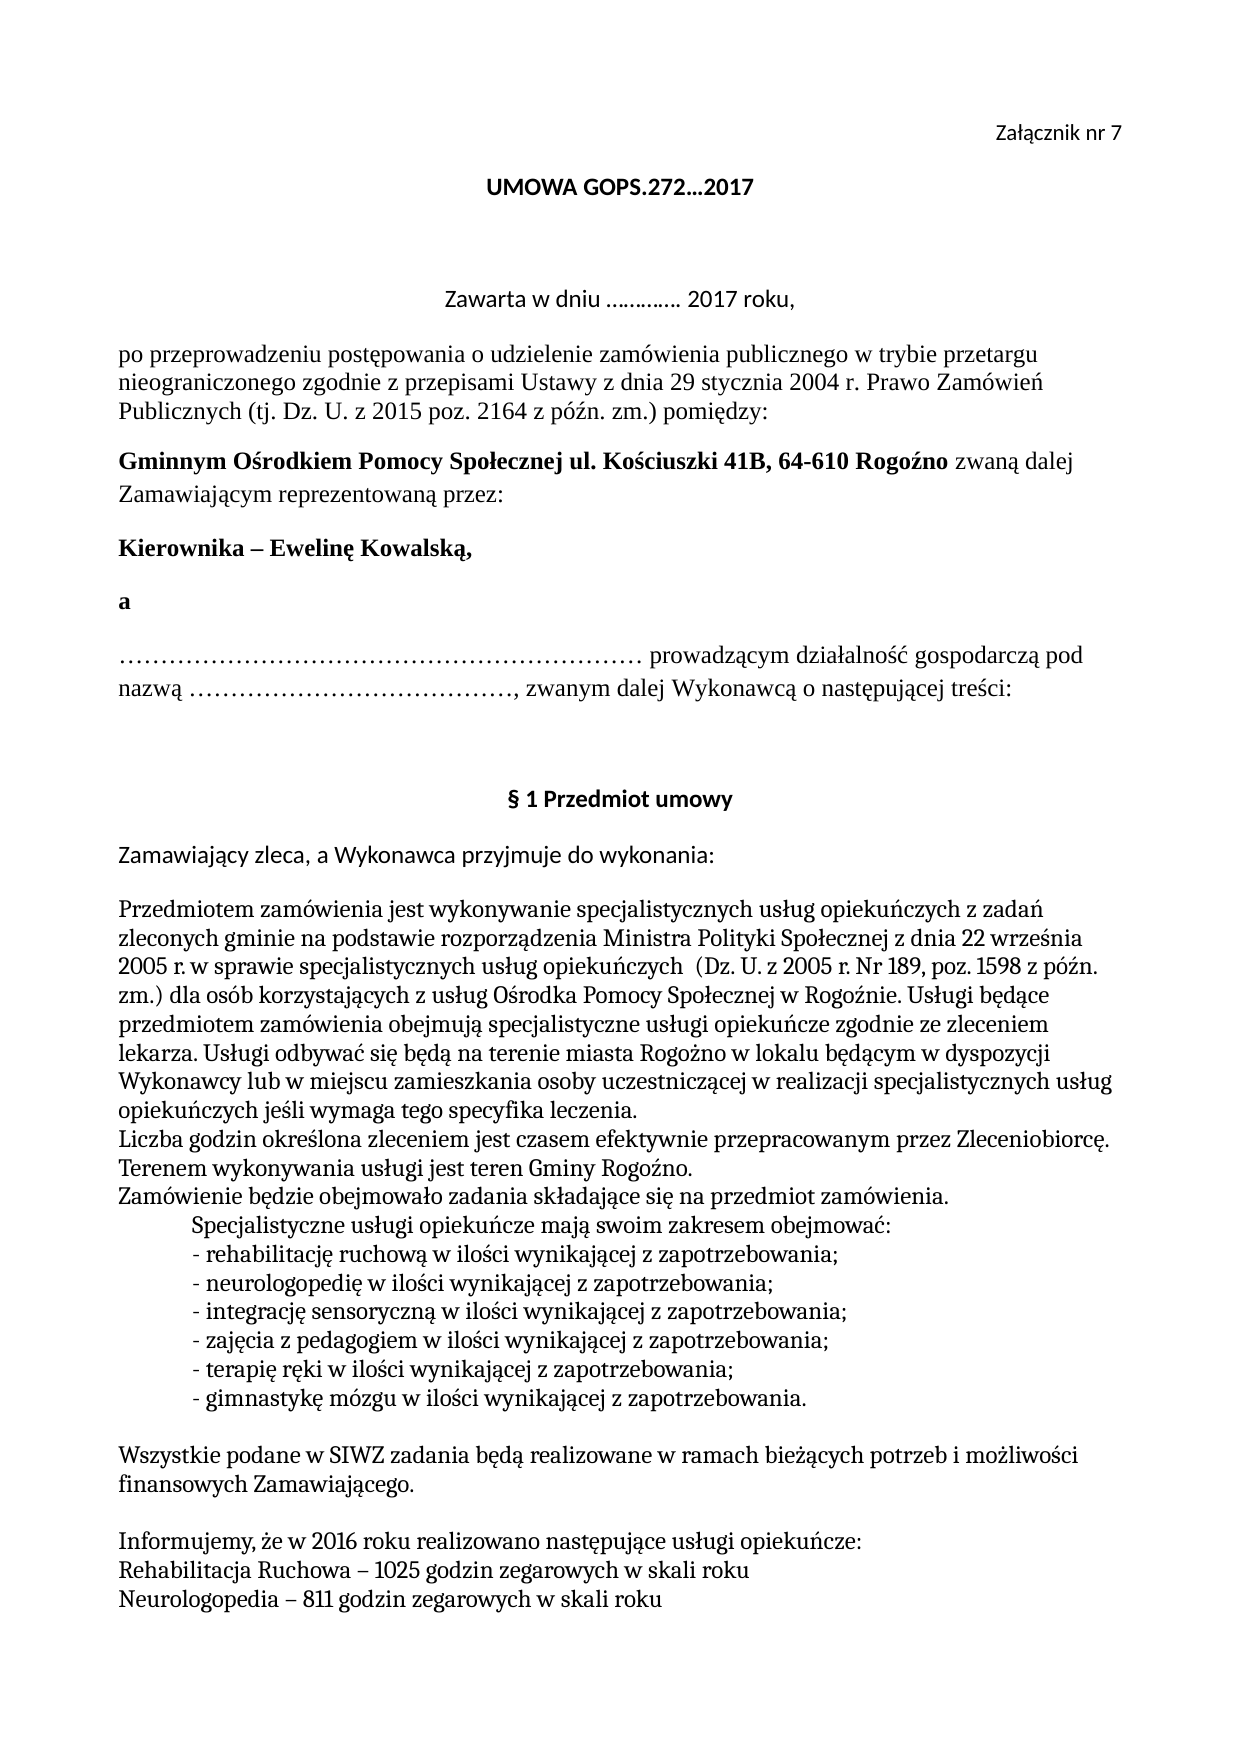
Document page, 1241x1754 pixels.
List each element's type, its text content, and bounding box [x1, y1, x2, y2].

text - rehabilitację ruchową w ilości wynikającej z zapotrzebowania; [118, 1240, 1122, 1268]
text Rehabilitacja Ruchowa – 1025 godzin zegarowych w skali roku [118, 1556, 1122, 1585]
text § 1 Przedmiot umowy [118, 783, 1122, 813]
text - gimnastykę mózgu w ilości wynikającej z zapotrzebowania. [118, 1383, 1122, 1412]
text - terapię ręki w ilości wynikającej z zapotrzebowania; [118, 1355, 1122, 1383]
text - zajęcia z pedagogiem w ilości wynikającej z zapotrzebowania; [118, 1326, 1122, 1355]
text UMOWA GOPS.272…2017 [118, 171, 1122, 202]
text - neurologopedię w ilości wynikającej z zapotrzebowania; [118, 1268, 1122, 1297]
text ……………………………………………………… prowadzącym działalność gospodarczą pod nazwą …………………………………, zwanym dalej Wykonawcą o następującej treści: [118, 640, 1122, 702]
text Specjalistyczne usługi opiekuńcze mają swoim zakresem obejmować: [118, 1211, 1122, 1240]
text a [118, 586, 1122, 615]
text - integrację sensoryczną w ilości wynikającej z zapotrzebowania; [118, 1297, 1122, 1326]
text Liczba godzin określona zleceniem jest czasem efektywnie przepracowanym przez Zleceniobiorcę. Terenem wykonywania usługi jest teren Gminy Rogoźno. [118, 1125, 1122, 1182]
text Neurologopedia – 811 godzin zegarowych w skali roku [118, 1585, 1122, 1613]
text Wszystkie podane w SIWZ zadania będą realizowane w ramach bieżących potrzeb i możliwości finansowych Zamawiającego. [118, 1441, 1122, 1498]
text Zawarta w dniu …………. 2017 roku, [118, 283, 1122, 313]
text Kierownika – Ewelinę Kowalską, [118, 533, 1122, 561]
text Gminnym Ośrodkiem Pomocy Społecznej ul. Kościuszki 41B, 64-610 Rogoźno zwaną dalej Zamawiającym reprezentowaną przez: [118, 446, 1122, 507]
text Zamówienie będzie obejmowało zadania składające się na przedmiot zamówienia. [118, 1182, 1122, 1211]
text Informujemy, że w 2016 roku realizowano następujące usługi opiekuńcze: [118, 1527, 1122, 1556]
text po przeprowadzeniu postępowania o udzielenie zamówienia publicznego w trybie przetargu nieograniczonego zgodnie z przepisami Ustawy z dnia 29 stycznia 2004 r. Prawo Zamówień Publicznych (tj. Dz. U. z 2015 poz. 2164 z późn. zm.) pomiędzy: [118, 339, 1122, 425]
text Przedmiotem zamówienia jest wykonywanie specjalistycznych usług opiekuńczych z zadań zleconych gminie na podstawie rozporządzenia Ministra Polityki Społecznej z dnia 22 września 2005 r. w sprawie specjalistycznych usług opiekuńczych (Dz. U. z 2005 r. Nr 189, poz. 1598 z późn. zm.) dla osób korzystających z usług Ośrodka Pomocy Społecznej w Rogoźnie. Usługi będące przedmiotem zamówienia obejmują specjalistyczne usługi opiekuńcze zgodnie ze zleceniem lekarza. Usługi odbywać się będą na terenie miasta Rogożno w lokalu będącym w dyspozycji Wykonawcy lub w miejscu zamieszkania osoby uczestniczącej w realizacji specjalistycznych usług opiekuńczych jeśli wymaga tego specyfika leczenia. [118, 895, 1122, 1125]
text Zamawiający zleca, a Wykonawca przyjmuje do wykonania: [118, 839, 1122, 869]
text Załącznik nr 7 [118, 118, 1122, 146]
